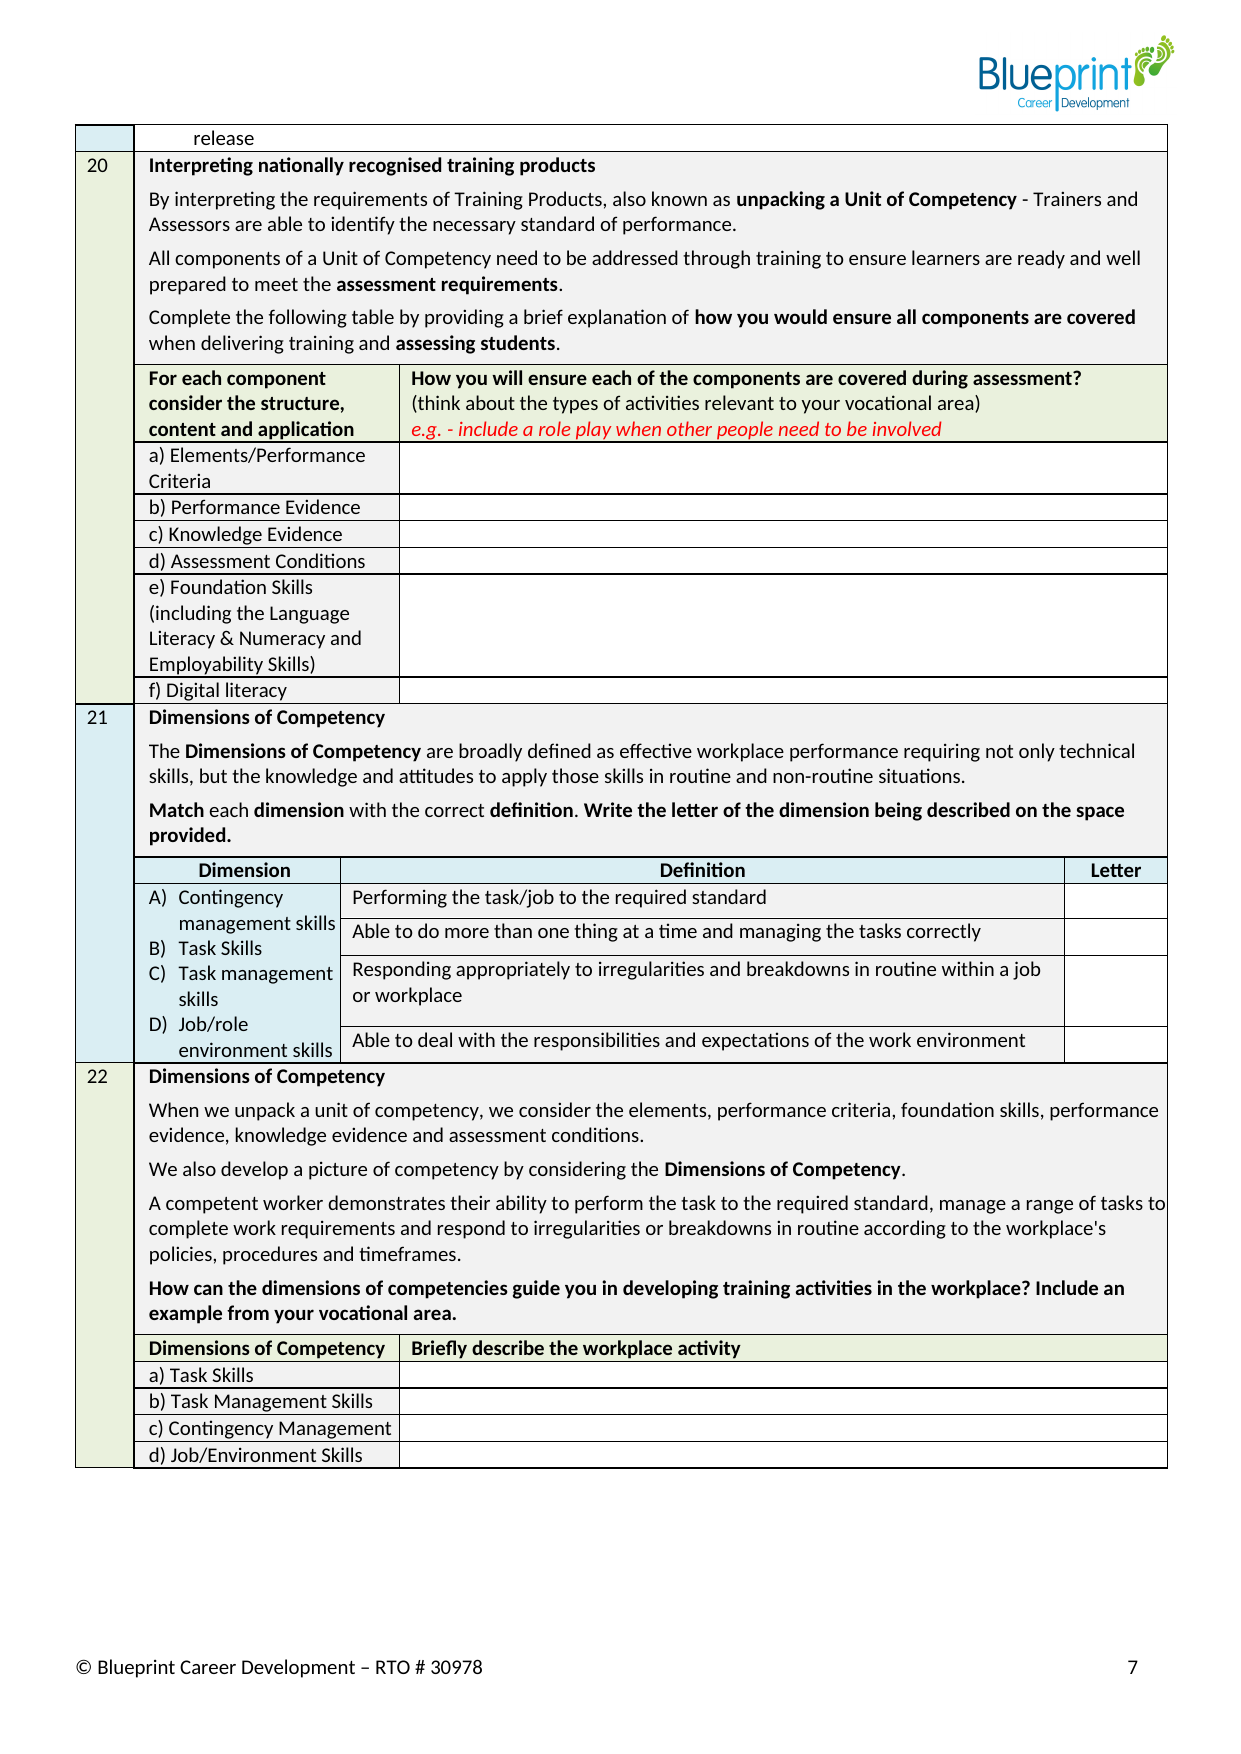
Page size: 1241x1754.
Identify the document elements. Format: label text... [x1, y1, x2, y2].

table_cell b) Performance Evidence [135, 495, 399, 520]
table_cell Definition [341, 858, 1064, 883]
table_cell Contingency management skills Task Skills Task management skills Job/role environment skills [135, 884, 340, 1062]
picture [975, 32, 1178, 115]
table_cell [400, 575, 1167, 676]
table_cell Dimension [135, 858, 340, 883]
table_cell For each component consider the structure, content and application [135, 365, 399, 441]
table_cell Letter [1065, 858, 1167, 883]
table_cell d) Job/Environment Skills [135, 1442, 399, 1467]
table_cell Dimensions of Competency The Dimensions of Competency are broadly defined as effective workplace performance requiring not only technical skills, but the knowledge and attitudes to apply those skills in routine and non-routine situations. Match each dimension with the correct definition. Write the letter of the dimension being described on the space provided. [135, 704, 1167, 856]
table_cell [400, 521, 1167, 547]
table_cell Performing the task/job to the required standard [341, 884, 1064, 917]
table_cell [400, 1362, 1167, 1387]
table_cell [1065, 1027, 1167, 1062]
table_cell Dimensions of Competency [135, 1335, 399, 1361]
table_cell Briefly describe the workplace activity [400, 1335, 1167, 1361]
table_cell Able to do more than one thing at a time and managing the tasks correctly [341, 919, 1064, 955]
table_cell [135, 125, 1167, 151]
table_cell Responding appropriately to irregularities and breakdowns in routine within a job or workplace [341, 956, 1064, 1026]
table_cell Interpreting nationally recognised training products By interpreting the requirements of Training Products, also known as unpacking a Unit of Competency - Trainers and Assessors are able to identify the necessary standard of performance. All components of a Unit of Competency need to be addressed through training to ensure learners are ready and well prepared to meet the assessment requirements. Complete the following table by providing a brief explanation of how you would ensure all components are covered when delivering training and assessing students. [135, 152, 1167, 364]
table_cell [400, 1442, 1167, 1467]
table_cell d) Assessment Conditions [135, 548, 399, 573]
table_cell a) Elements/Performance Criteria [135, 443, 399, 493]
table_cell a) Task Skills [135, 1362, 399, 1387]
table_cell Dimensions of Competency When we unpack a unit of competency, we consider the elements, performance criteria, foundation skills, performance evidence, knowledge evidence and assessment conditions. We also develop a picture of competency by considering the Dimensions of Competency. A competent worker demonstrates their ability to perform the task to the required standard, manage a range of tasks to complete work requirements and respond to irregularities or breakdowns in routine according to the workplace's policies, procedures and timeframes. How can the dimensions of competencies guide you in developing training activities in the workplace? Include an example from your vocational area. [135, 1064, 1167, 1334]
table_cell 21 [76, 705, 133, 1062]
table_cell [400, 495, 1167, 520]
table_cell [400, 678, 1167, 703]
table_cell e) Foundation Skills (including the Language Literacy & Numeracy and Employability Skills) [135, 575, 399, 676]
table_cell [1065, 956, 1167, 1026]
table_cell [400, 443, 1167, 493]
table_cell c) Knowledge Evidence [135, 521, 399, 547]
table_cell f) Digital literacy [135, 678, 399, 703]
table_cell [1065, 919, 1167, 955]
table_cell [1065, 884, 1167, 917]
table_cell [400, 548, 1167, 573]
table_cell 20 [76, 152, 133, 703]
table_cell 22 [76, 1063, 133, 1467]
table_cell c) Contingency Management [135, 1415, 399, 1441]
table_cell b) Task Management Skills [135, 1389, 399, 1414]
table_cell How you will ensure each of the components are covered during assessment? (think about the types of activities relevant to your vocational area) e.g. - include a role play when other people need to be involved [400, 365, 1167, 441]
table_cell Able to deal with the responsibilities and expectations of the work environment [341, 1027, 1064, 1062]
table_cell [400, 1389, 1167, 1414]
table_cell [400, 1415, 1167, 1441]
